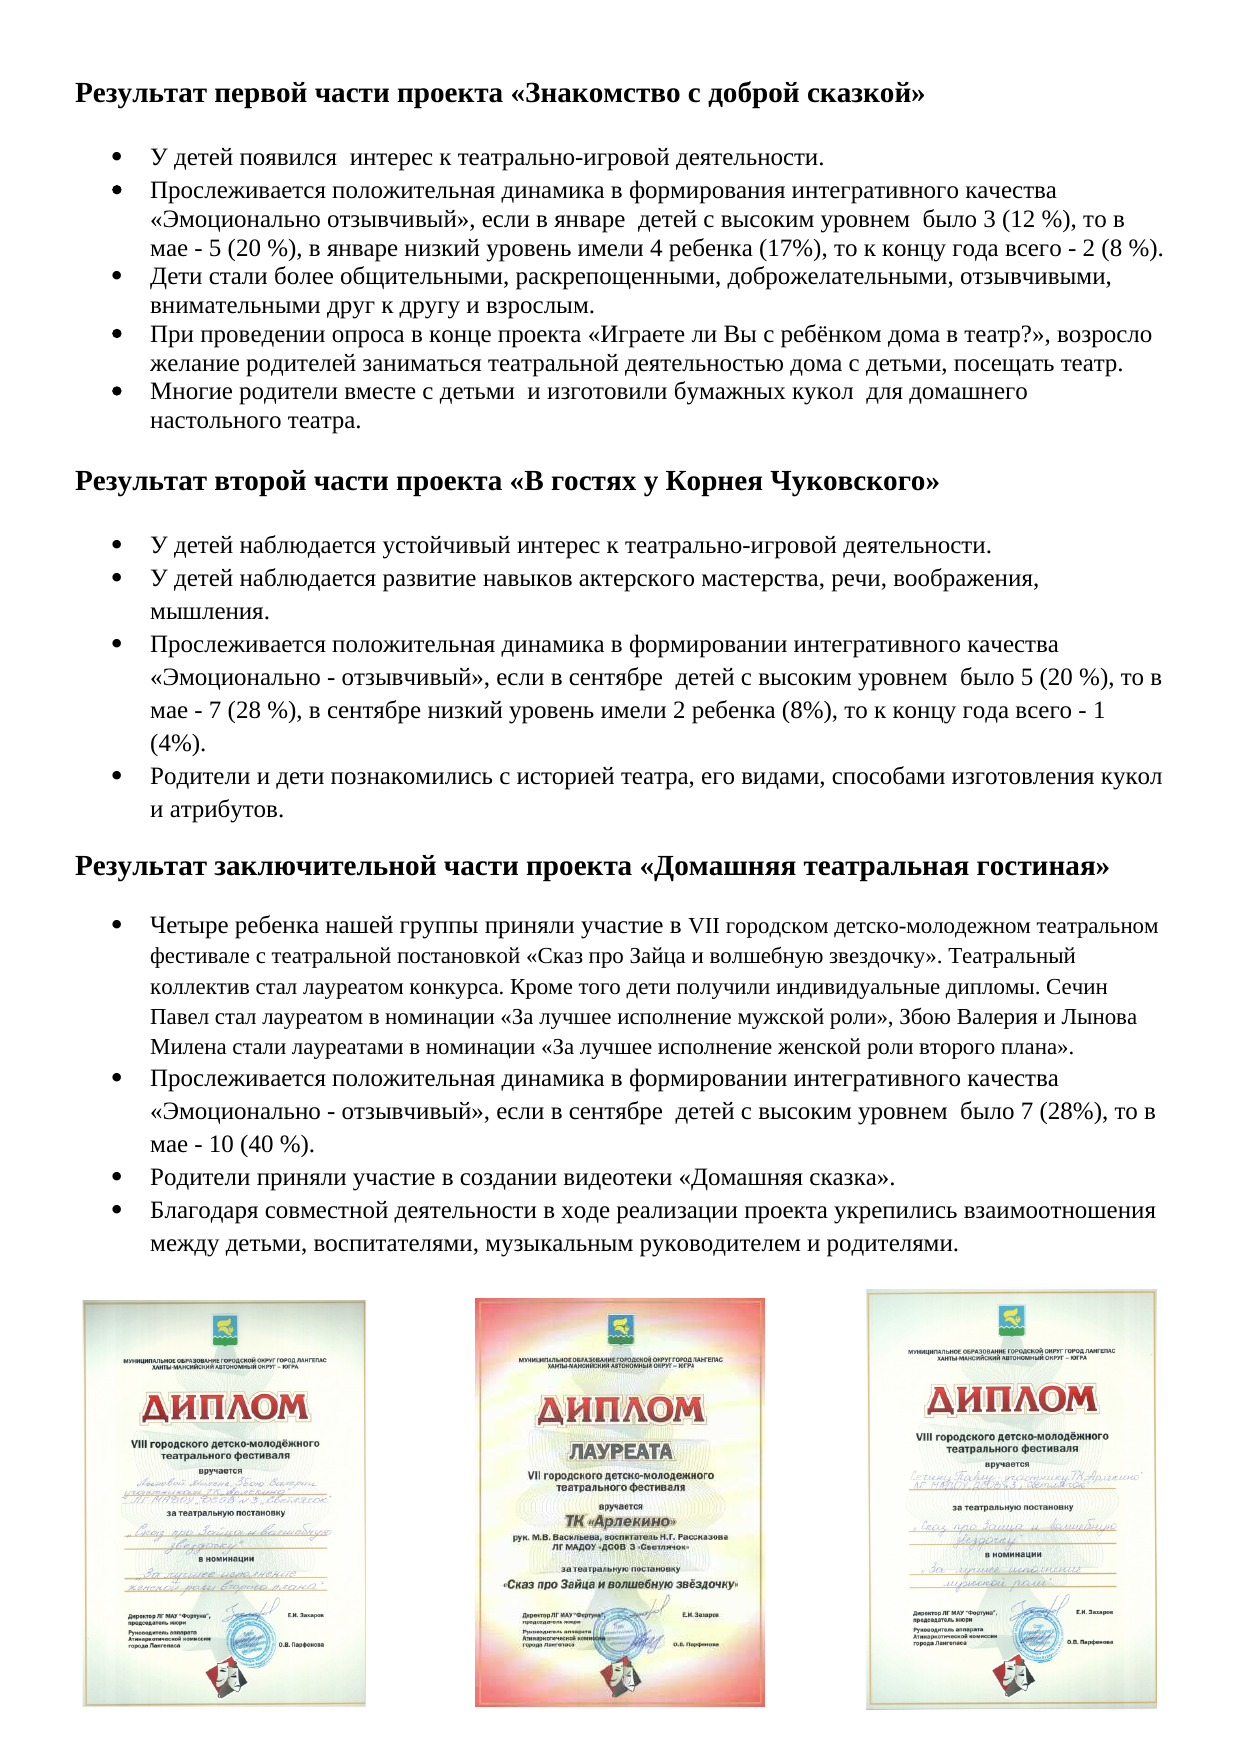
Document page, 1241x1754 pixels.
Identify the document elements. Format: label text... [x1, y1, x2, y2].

picture [863, 1289, 1157, 1708]
list Многие родители вместе с детьми и изготовили бумажных кукол для домашнего настольного театра. [112, 376, 1165, 434]
text Результат заключительной части проекта «Домашняя театральная гостиная» [75, 848, 1165, 881]
list Четыре ребенка нашей группы приняли участие в VII городском детско-молодежном театральном фестивале с театральной постановкой «Сказ про Зайца и волшебную звездочку». Театральный коллектив стал лауреатом конкурса. Кроме того дети получили индивидуальные дипломы. Сечин Павел стал лауреатом в номинации «За лучшее исполнение мужской роли», Збою Валерия и Лынова Милена стали лауреатами в номинации «За лучшее исполнение женской роли второго плана». [112, 910, 1165, 1059]
list У детей появился интерес к театрально-игровой деятельности. [112, 142, 1165, 171]
picture [474, 1298, 765, 1705]
list При проведении опроса в конце проекта «Играете ли Вы с ребёнком дома в театр?», возросло желание родителей заниматься театральной деятельностью дома с детьми, посещать театр. [112, 319, 1165, 376]
list Прослеживается положительная динамика в формировании интегративного качества «Эмоционально - отзывчивый», если в сентябре детей с высоким уровнем было 5 (20 %), то в мае - 7 (28 %), в сентябре низкий уровень имели 2 ребенка (8%), то к концу года всего - 1 (4%). [112, 629, 1165, 757]
picture [81, 1300, 370, 1710]
list Дети стали более общительными, раскрепощенными, доброжелательными, отзывчивыми, внимательными друг к другу и взрослым. [112, 261, 1165, 319]
list У детей наблюдается устойчивый интерес к театрально-игровой деятельности. [112, 530, 1165, 558]
text Результат второй части проекта «В гостях у Корнея Чуковского» [75, 463, 1165, 496]
list Прослеживается положительная динамика в формирования интегративного качества «Эмоционально отзывчивый», если в январе детей с высоким уровнем было 3 (12 %), то в мае - 5 (20 %), в январе низкий уровень имели 4 ребенка (17%), то к концу года всего - 2 (8 %). [112, 175, 1165, 261]
list У детей наблюдается развитие навыков актерского мастерства, речи, воображения, мышления. [112, 563, 1165, 624]
list Благодаря совместной деятельности в ходе реализации проекта укрепились взаимоотношения между детьми, воспитателями, музыкальным руководителем и родителями. [112, 1196, 1165, 1257]
list Родители и дети познакомились с историей театра, его видами, способами изготовления кукол и атрибутов. [112, 761, 1165, 823]
list Родители приняли участие в создании видеотеки «Домашняя сказка». [112, 1162, 1165, 1191]
text Результат первой части проекта «Знакомство с доброй сказкой» [75, 75, 1165, 108]
list Прослеживается положительная динамика в формировании интегративного качества «Эмоционально - отзывчивый», если в сентябре детей с высоким уровнем было 7 (28%), то в мае - 10 (40 %). [112, 1063, 1165, 1158]
